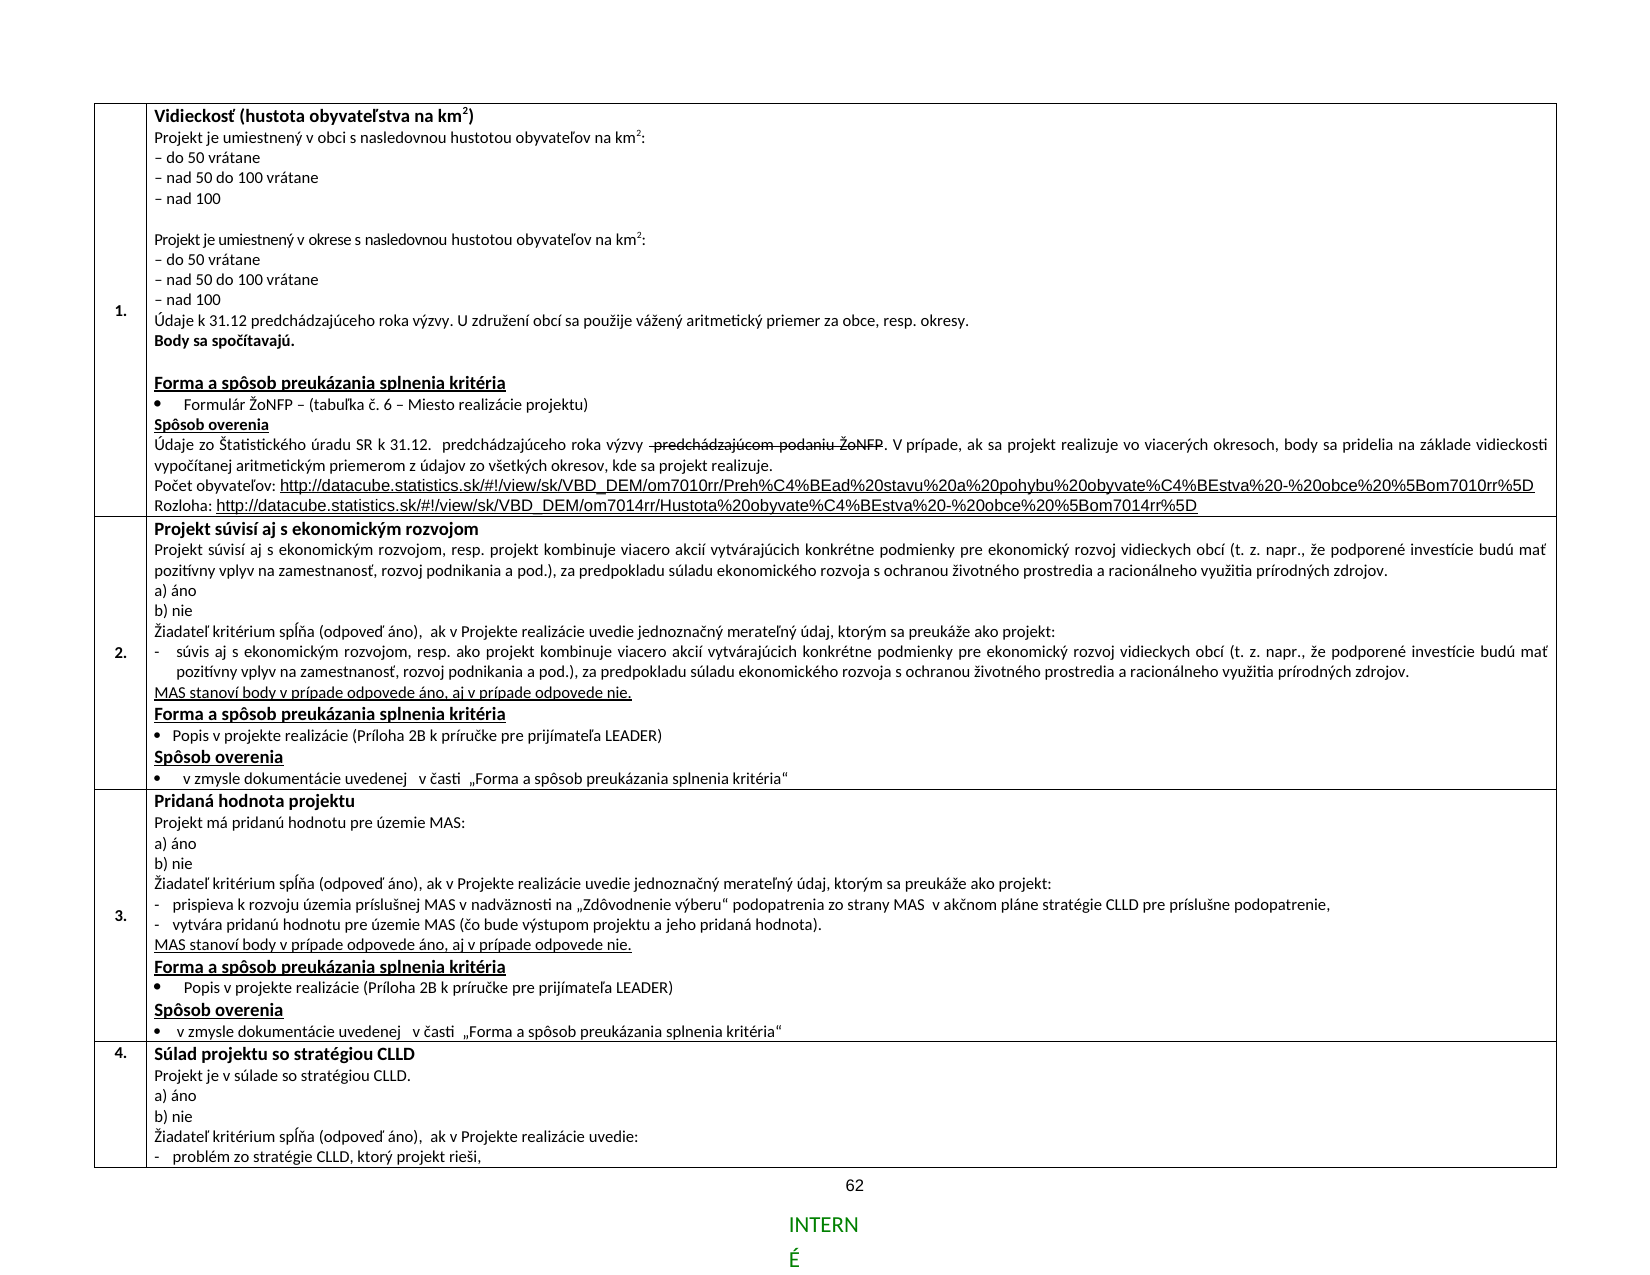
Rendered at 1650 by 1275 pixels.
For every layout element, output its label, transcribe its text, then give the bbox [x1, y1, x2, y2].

table_cell 1. [95, 104, 146, 516]
table_cell 2. [95, 517, 146, 789]
table_cell 4. [95, 1042, 146, 1167]
table_cell Pridaná hodnota projektu Projekt má pridanú hodnotu pre územie MAS: a) áno b) nie Žiadateľ kritérium spĺňa (odpoveď áno), ak v Projekte realizácie uvedie jednoznačný merateľný údaj, ktorým sa preukáže ako projekt: prispieva k rozvoju územia príslušnej MAS v nadväznosti na „Zdôvodnenie výberu“ podopatrenia zo strany MAS v akčnom pláne stratégie CLLD pre príslušne podopatrenie, vytvára pridanú hodnotu pre územie MAS (čo bude výstupom projektu a jeho pridaná hodnota). MAS stanoví body v prípade odpovede áno, aj v prípade odpovede nie. Forma a spôsob preukázania splnenia kritéria Popis v projekte realizácie (Príloha 2B k príručke pre prijímateľa LEADER) Spôsob overenia v zmysle dokumentácie uvedenej v časti „Forma a spôsob preukázania splnenia kritéria“ [147, 790, 1556, 1041]
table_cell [147, 1042, 1556, 1167]
table_cell 3. [95, 790, 146, 1041]
table_cell Projekt súvisí aj s ekonomickým rozvojom Projekt súvisí aj s ekonomickým rozvojom, resp. projekt kombinuje viacero akcií vytvárajúcich konkrétne podmienky pre ekonomický rozvoj vidieckych obcí (t. z. napr., že podporené investície budú mať pozitívny vplyv na zamestnanosť, rozvoj podnikania a pod.), za predpokladu súladu ekonomického rozvoja s ochranou životného prostredia a racionálneho využitia prírodných zdrojov. a) áno b) nie Žiadateľ kritérium spĺňa (odpoveď áno), ak v Projekte realizácie uvedie jednoznačný merateľný údaj, ktorým sa preukáže ako projekt: súvis aj s ekonomickým rozvojom, resp. ako projekt kombinuje viacero akcií vytvárajúcich konkrétne podmienky pre ekonomický rozvoj vidieckych obcí (t. z. napr., že podporené investície budú mať pozitívny vplyv na zamestnanosť, rozvoj podnikania a pod.), za predpokladu súladu ekonomického rozvoja s ochranou životného prostredia a racionálneho využitia prírodných zdrojov. MAS stanoví body v prípade odpovede áno, aj v prípade odpovede nie. Forma a spôsob preukázania splnenia kritéria Popis v projekte realizácie (Príloha 2B k príručke pre prijímateľa LEADER) Spôsob overenia v zmysle dokumentácie uvedenej v časti „Forma a spôsob preukázania splnenia kritéria“ [147, 517, 1556, 789]
table_cell Vidieckosť (hustota obyvateľstva na km2) Projekt je umiestnený v obci s nasledovnou hustotou obyvateľov na km2: – do 50 vrátane – nad 50 do 100 vrátane – nad 100 Projekt je umiestnený v okrese s nasledovnou hustotou obyvateľov na km2: – do 50 vrátane – nad 50 do 100 vrátane – nad 100 Údaje k 31.12 predchádzajúceho roka výzvy. U združení obcí sa použije vážený aritmetický priemer za obce, resp. okresy. Body sa spočítavajú. Forma a spôsob preukázania splnenia kritéria Formulár ŽoNFP – (tabuľka č. 6 – Miesto realizácie projektu) Spôsob overenia Údaje zo Štatistického úradu SR k 31.12. predchádzajúceho roka výzvy predchádzajúcom podaniu ŽoNFP. V prípade, ak sa projekt realizuje vo viacerých okresoch, body sa pridelia na základe vidieckosti vypočítanej aritmetickým priemerom z údajov zo všetkých okresov, kde sa projekt realizuje. Počet obyvateľov: http://datacube.statistics.sk/#!/view/sk/VBD_DEM/om7010rr/Preh%C4%BEad%20stavu%20a%20pohybu%20obyvate%C4%BEstva%20-%20obce%20%5Bom7010rr%5D Rozloha: http://datacube.statistics.sk/#!/view/sk/VBD_DEM/om7014rr/Hustota%20obyvate%C4%BEstva%20-%20obce%20%5Bom7014rr%5D [147, 104, 1556, 516]
